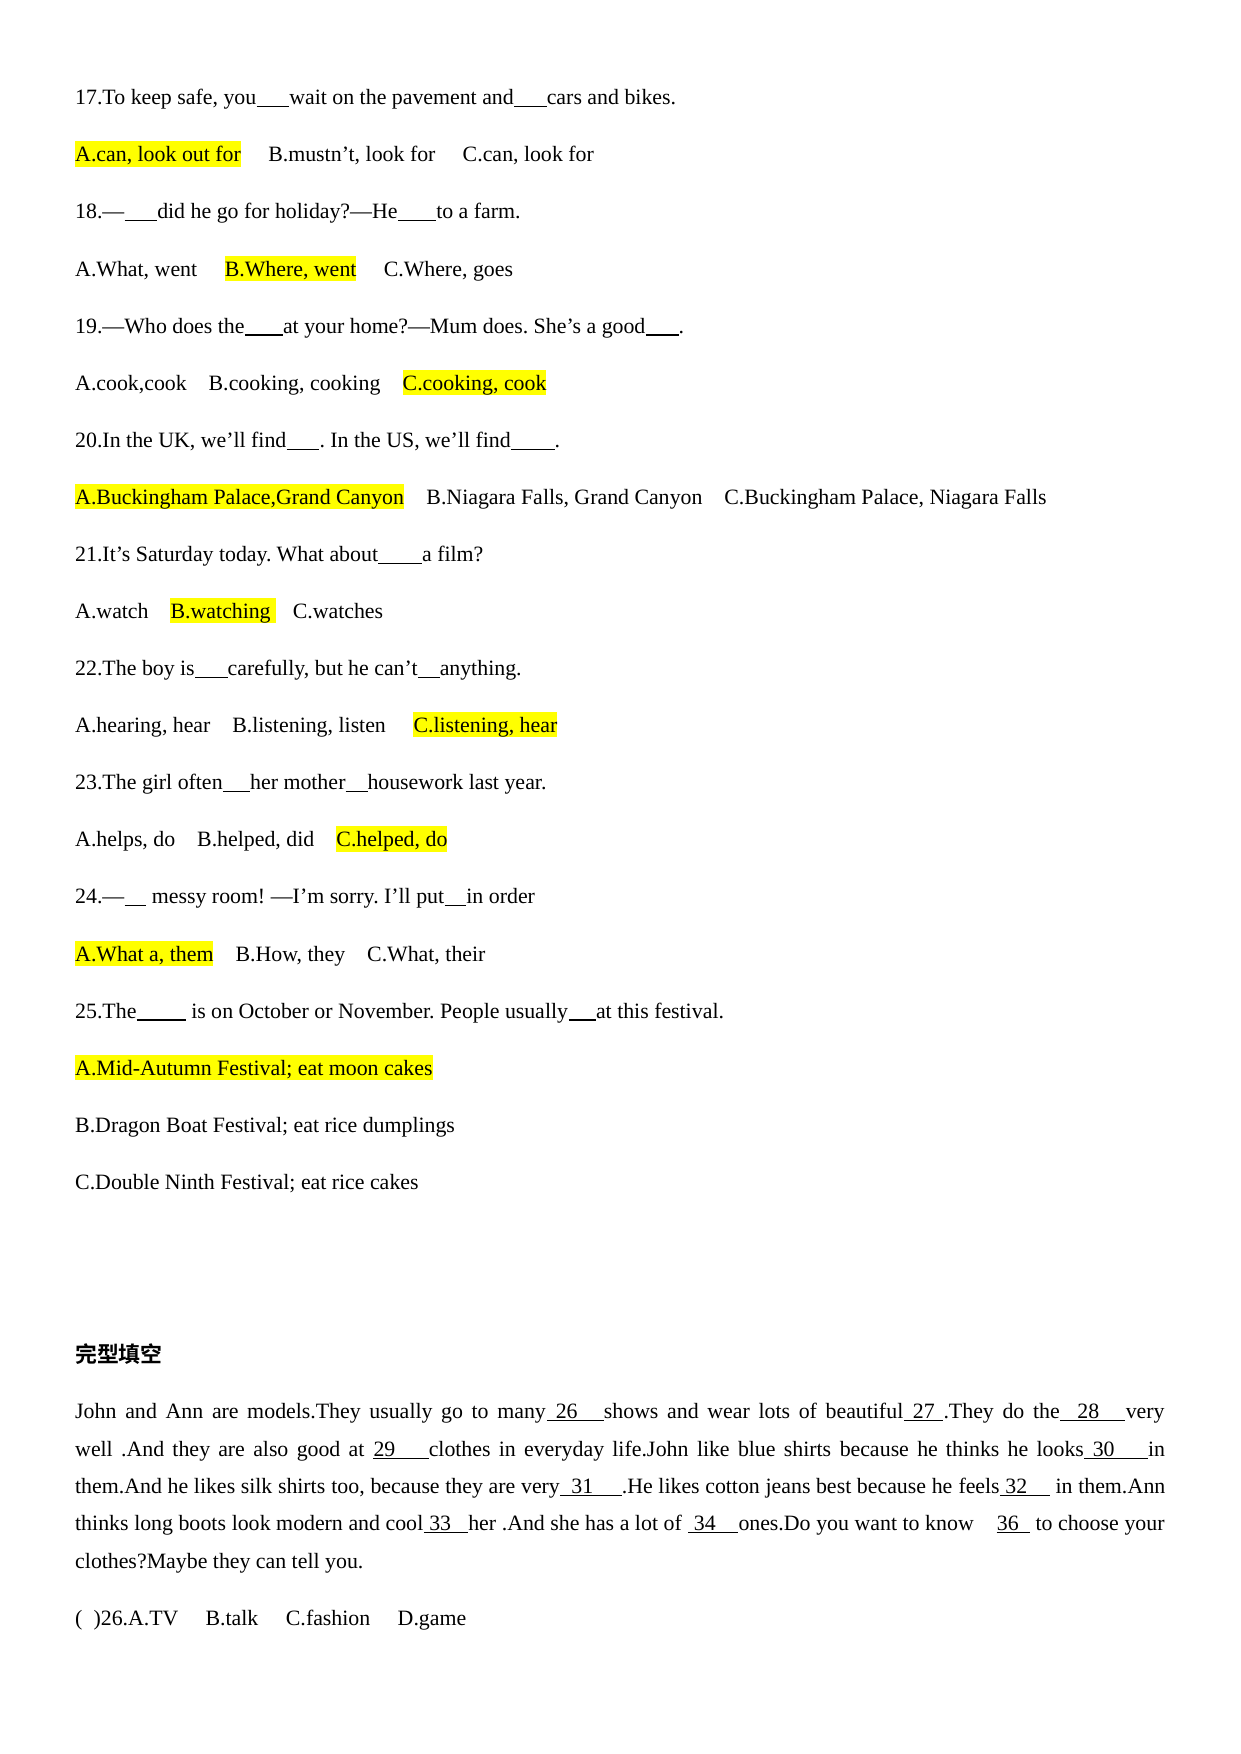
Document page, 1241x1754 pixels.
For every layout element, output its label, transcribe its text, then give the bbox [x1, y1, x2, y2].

list A.can, look out for B.mustn’t, look for C.can, look for [75, 138, 1165, 170]
list A.Mid-Autumn Festival; eat moon cakes [75, 1051, 1165, 1084]
list A.What, went B.Where, went C.Where, goes [75, 252, 1165, 284]
text 23.The girl often her mother housework last year. [75, 766, 1165, 798]
list B.Dragon Boat Festival; eat rice dumplings [75, 1108, 1165, 1141]
list A.watch B.watching C.watches [75, 594, 1165, 627]
list C.Double Ninth Festival; eat rice cakes [75, 1165, 1165, 1198]
text ( )26.A.TV B.talk C.fashion D.game [75, 1601, 1165, 1633]
list A.helps, do B.helped, did C.helped, do [75, 823, 1165, 855]
text John and Ann are models.They usually go to many 26 shows and wear lots of beautiful 27 .They do the 28 very well .And they are also good at 29 clothes in everyday life.John like blue shirts because he thinks he looks 30 in them.And he likes silk shirts too, because they are very 31 .He likes cotton jeans best because he feels 32 in them.Ann thinks long boots look modern and cool 33 her .And she has a lot of 34 ones.Do you want to know 36 to choose your clothes?Maybe they can tell you. [75, 1395, 1165, 1576]
list A.What a, them B.How, they C.What, their [75, 937, 1165, 969]
text 17.To keep safe, you wait on the pavement and cars and bikes. [75, 81, 1165, 113]
list A.hearing, hear B.listening, listen C.listening, hear [75, 709, 1165, 741]
text 22.The boy is carefully, but he can’t anything. [75, 652, 1165, 684]
text 25.The is on October or November. People usually at this festival. [75, 994, 1165, 1027]
text 24.— messy room! —I’m sorry. I’ll put in order [75, 880, 1165, 912]
text 18.— did he go for holiday?—He to a farm. [75, 195, 1165, 227]
list A.Buckingham Palace,Grand Canyon B.Niagara Falls, Grand Canyon C.Buckingham Palace, Niagara Falls [75, 480, 1165, 513]
text 完型填空 [75, 1337, 1165, 1369]
list A.cook,cook B.cooking, cooking C.cooking, cook [75, 366, 1165, 399]
text 20.In the UK, we’ll find . In the US, we’ll find . [75, 423, 1165, 456]
text 21.It’s Saturday today. What about a film? [75, 537, 1165, 570]
text 19.—Who does the at your home?—Mum does. She’s a good . [75, 309, 1165, 342]
